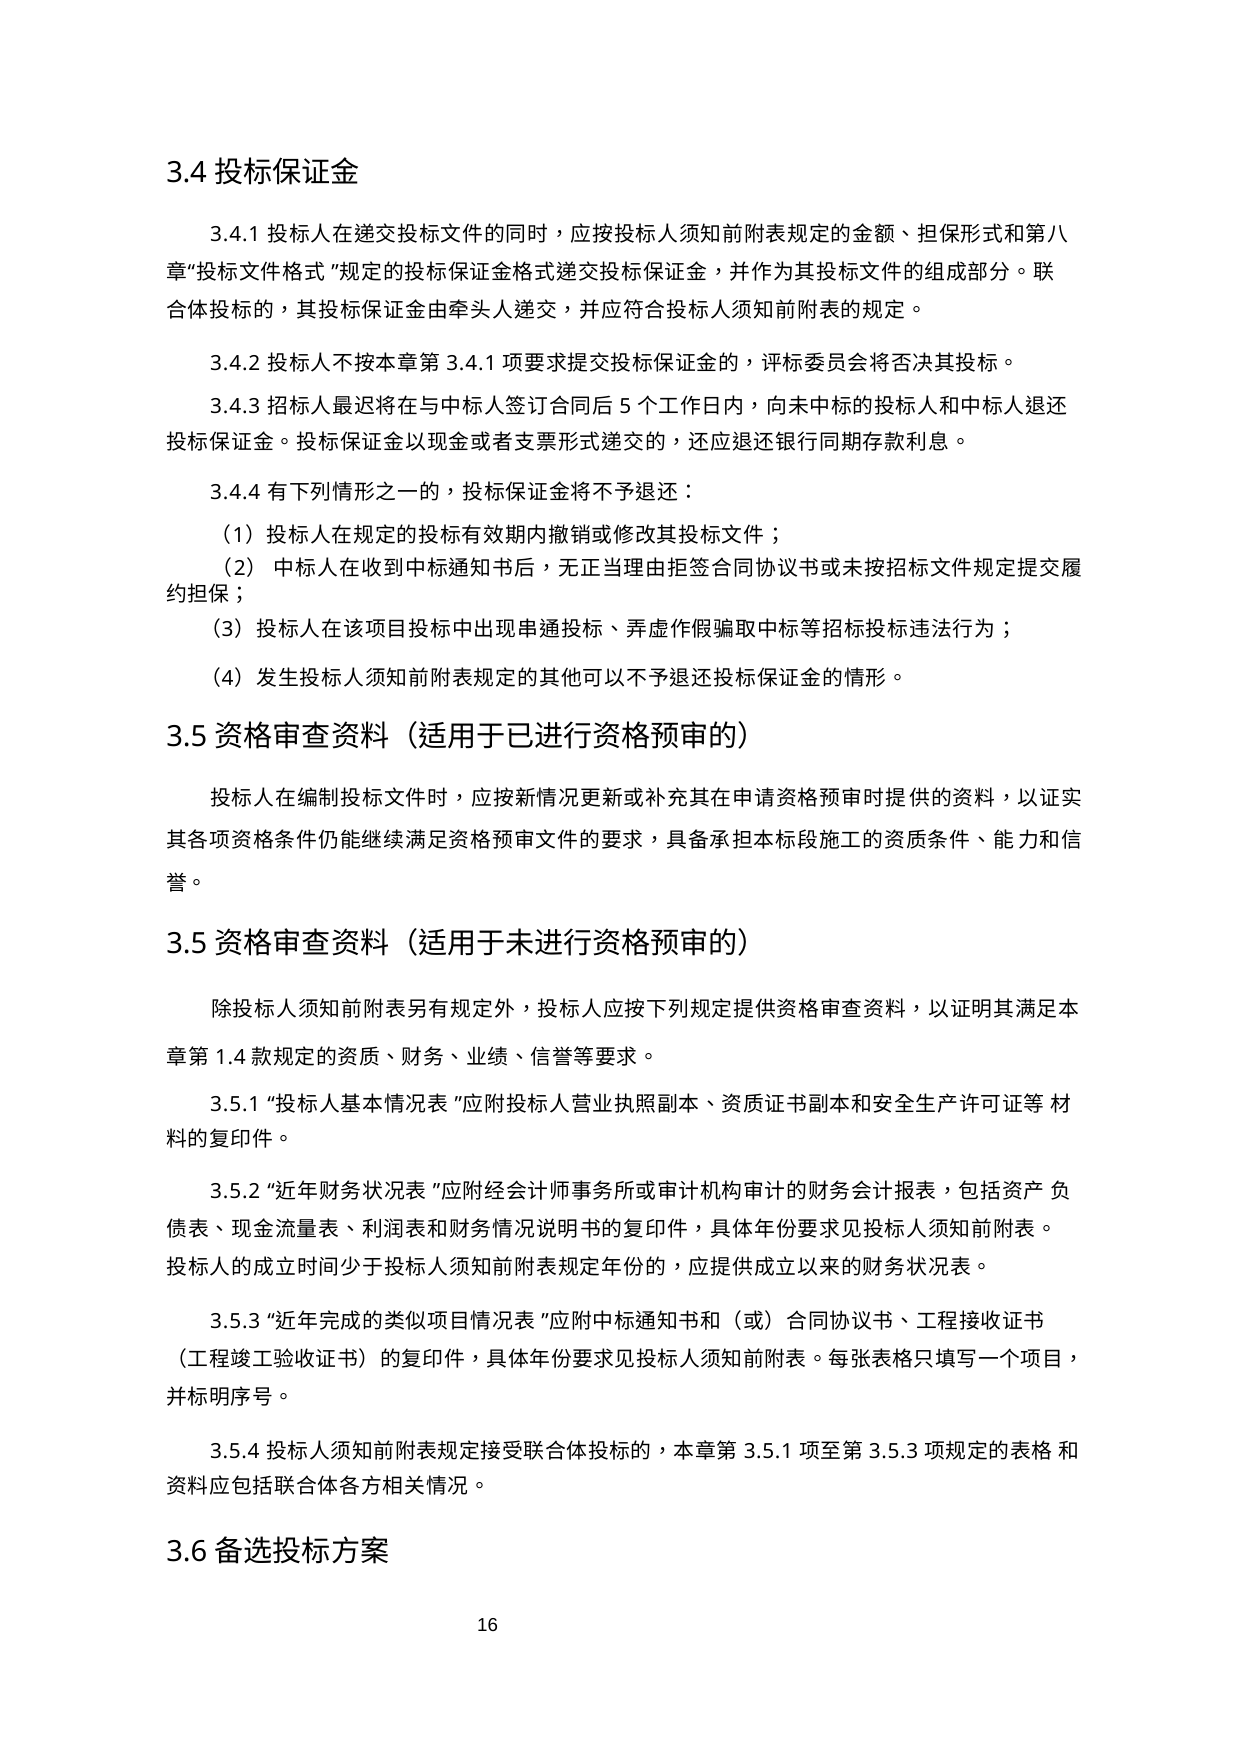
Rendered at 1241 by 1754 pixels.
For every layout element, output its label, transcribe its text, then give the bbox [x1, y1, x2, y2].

text 3.4.2 投标人不按本章第 3.4.1 项要求提交投标保证金的，评标委员会将否决其投标。 [210, 349, 1088, 376]
text 3.6 备选投标方案 [166, 1532, 1088, 1569]
text 3.5 资格审查资料（适用于未进行资格预审的） [166, 924, 1088, 961]
text 3.5 资格审查资料（适用于已进行资格预审的） [166, 717, 1088, 754]
text 3.5.2 “近年财务状况表 ”应附经会计师事务所或审计机构审计的财务会计报表，包括资产 负债表、现金流量表、利润表和财务情况说明书的复印件，具体年份要求见投标人须知前附表。 投标人的成立时间少于投标人须知前附表规定年份的，应提供成立以来的财务状况表。 [166, 1176, 1082, 1280]
text （1）投标人在规定的投标有效期内撤销或修改其投标文件； [211, 521, 1088, 548]
text 3.4.3 招标人最迟将在与中标人签订合同后 5 个工作日内，向未中标的投标人和中标人退还 投标保证金。投标保证金以现金或者支票形式递交的，还应退还银行同期存款利息。 [166, 392, 1079, 455]
text 投标人在编制投标文件时，应按新情况更新或补充其在申请资格预审时提供的资料，以证实 其各项资格条件仍能继续满足资格预审文件的要求，具备承担本标段施工的资质条件、能力和信 誉。 [166, 783, 1082, 897]
text 3.5.4 投标人须知前附表规定接受联合体投标的，本章第 3.5.1 项至第 3.5.3 项规定的表格 和资料应包括联合体各方相关情况。 [166, 1436, 1082, 1500]
text 3.4 投标保证金 [166, 153, 1088, 190]
text 3.5.1 “投标人基本情况表 ”应附投标人营业执照副本、资质证书副本和安全生产许可证等 材料的复印件。 [166, 1089, 1082, 1153]
text 3.5.3 “近年完成的类似项目情况表 ”应附中标通知书和（或）合同协议书、工程接收证书 （工程竣工验收证书）的复印件，具体年份要求见投标人须知前附表。每张表格只填写一个项目， 并标明序号。 [166, 1306, 1088, 1410]
text （4）发生投标人须知前附表规定的其他可以不予退还投标保证金的情形。 [200, 664, 1088, 690]
text 3.4.1 投标人在递交投标文件的同时，应按投标人须知前附表规定的金额、担保形式和第八 章“投标文件格式 ”规定的投标保证金格式递交投标保证金，并作为其投标文件的组成部分。联 合体投标的，其投标保证金由牵头人递交，并应符合投标人须知前附表的规定。 [166, 219, 1079, 323]
text 3.4.4 有下列情形之一的，投标保证金将不予退还： [210, 478, 1088, 505]
text （3）投标人在该项目投标中出现串通投标、弄虚作假骗取中标等招标投标违法行为； [200, 615, 1088, 641]
text （2） 中标人在收到中标通知书后，无正当理由拒签合同协议书或未按招标文件规定提交履约担保； [166, 554, 1088, 608]
text 除投标人须知前附表另有规定外，投标人应按下列规定提供资格审查资料，以证明其满足本 章第 1.4 款规定的资质、财务、业绩、信誉等要求。 [167, 994, 1082, 1070]
